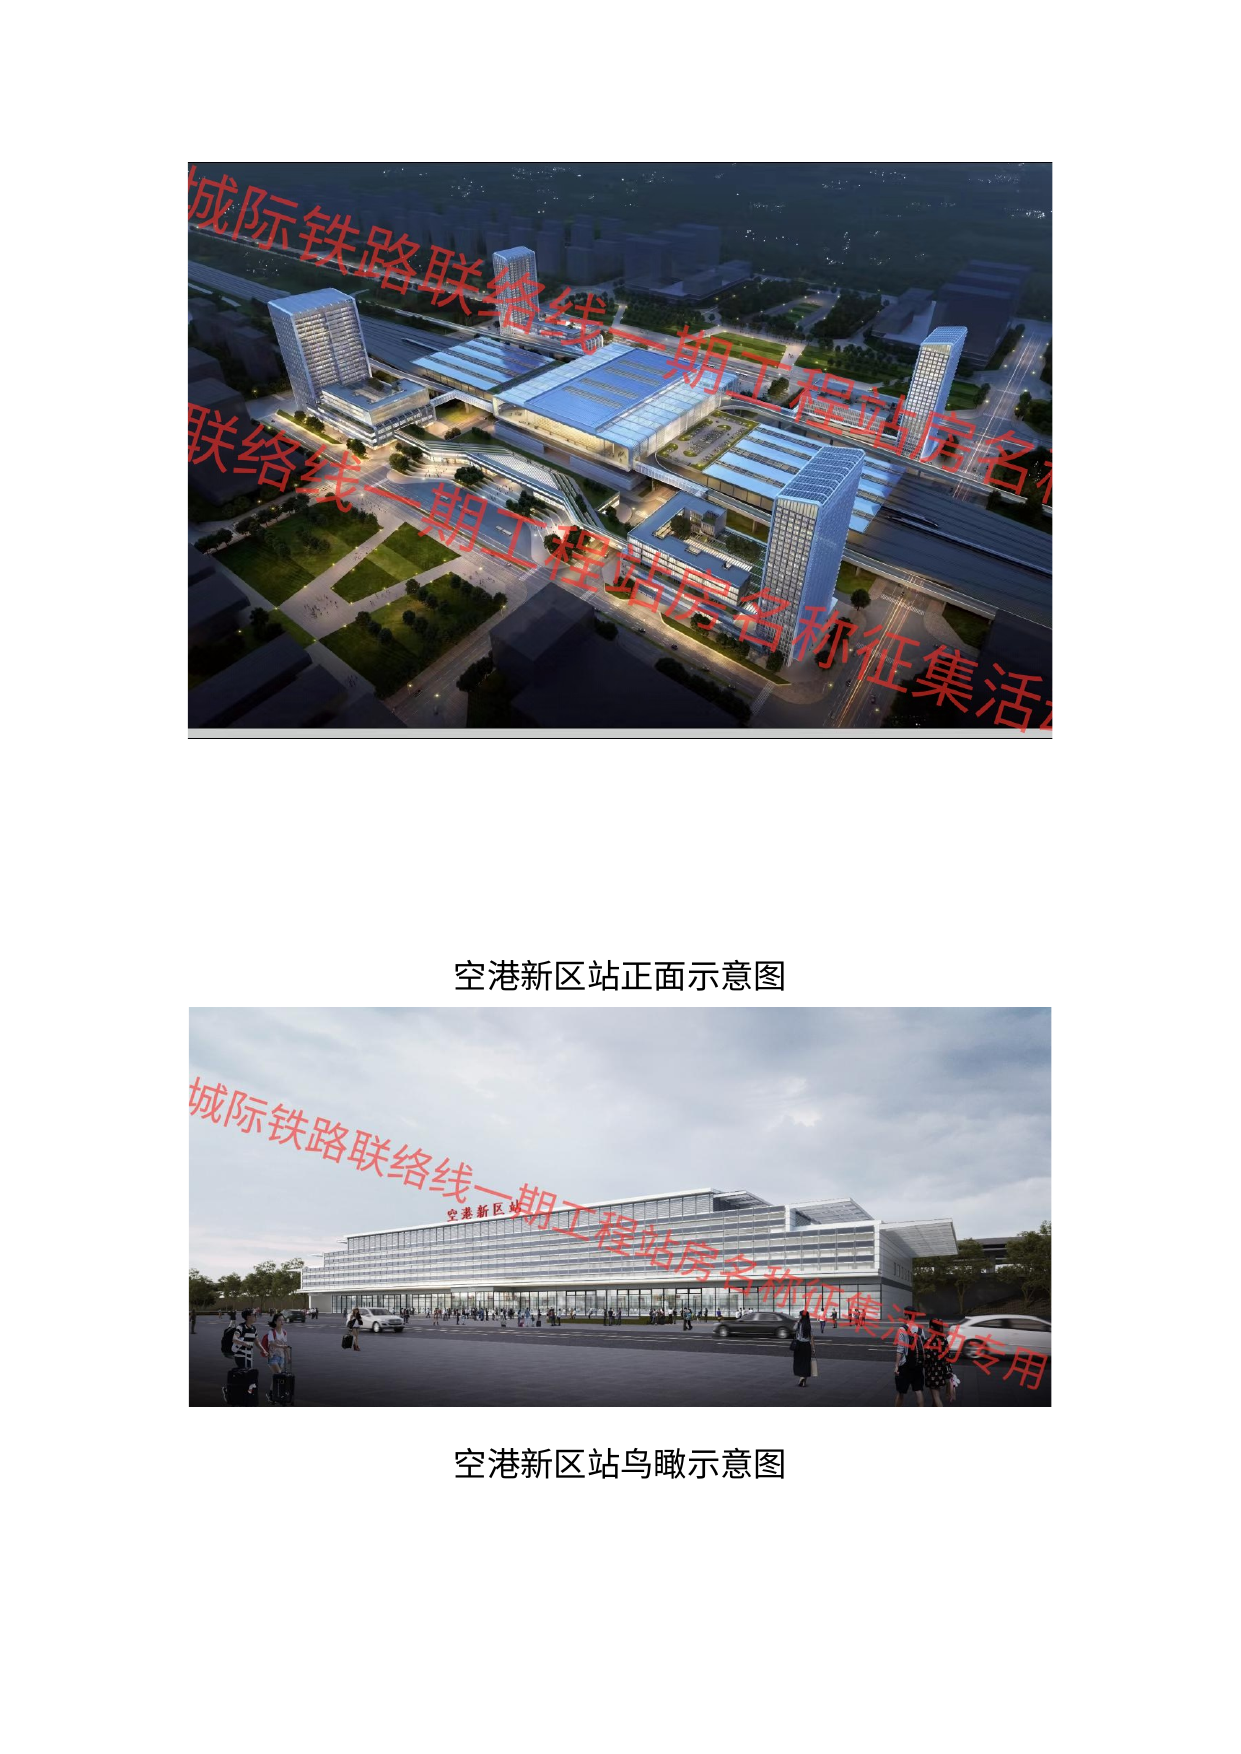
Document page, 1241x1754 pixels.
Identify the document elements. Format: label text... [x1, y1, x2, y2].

picture [188, 1007, 1052, 1407]
text 空港新区站正面示意图 [187, 942, 1053, 1007]
picture [187, 162, 1053, 739]
text 空港新区站鸟瞰示意图 [187, 1429, 1053, 1494]
